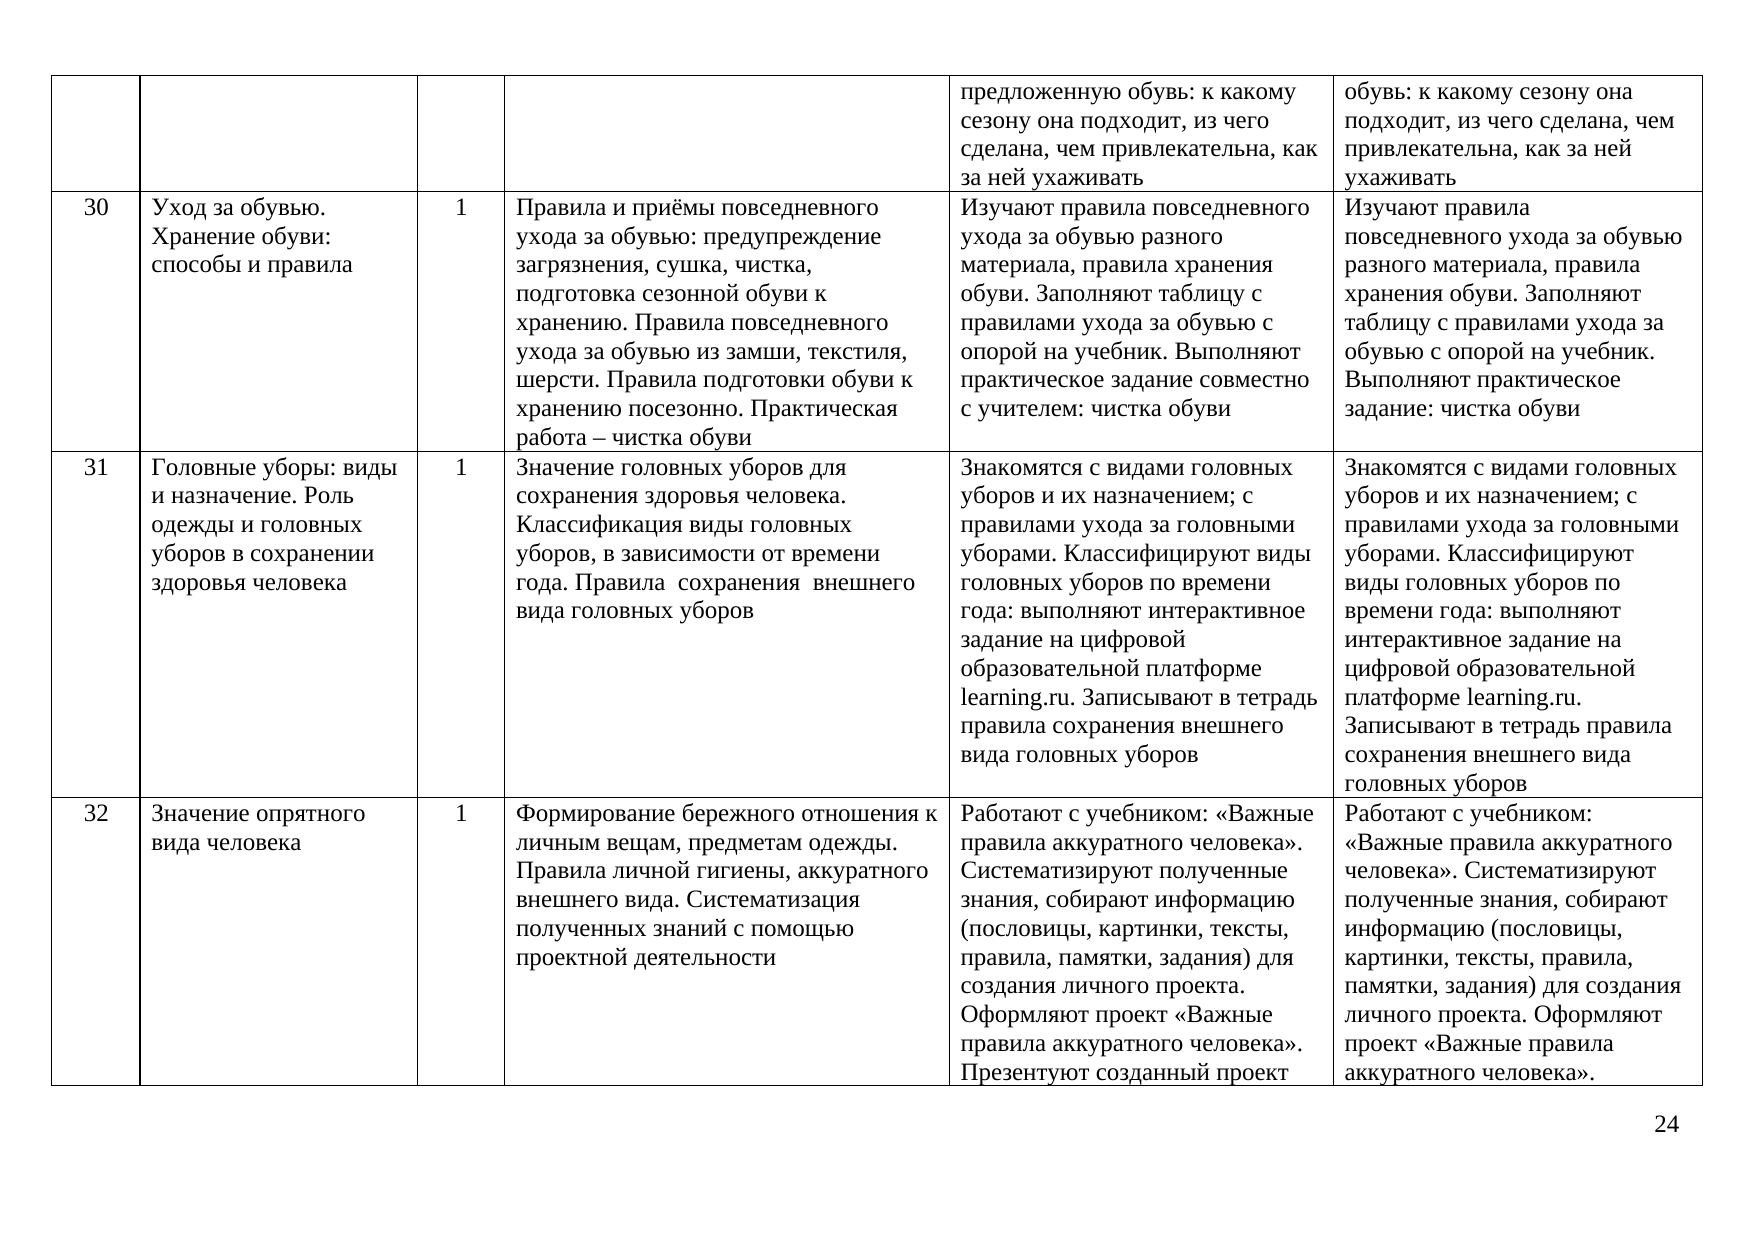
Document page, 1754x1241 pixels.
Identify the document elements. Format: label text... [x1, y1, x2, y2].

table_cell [950, 76, 1333, 191]
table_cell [505, 76, 949, 191]
table_cell 1 [418, 798, 504, 1085]
table_cell 31 [52, 452, 139, 797]
table_cell 1 [418, 76, 504, 191]
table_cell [505, 798, 949, 1085]
table_cell 29 [52, 76, 139, 191]
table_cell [950, 798, 1333, 1085]
table_cell 32 [52, 798, 139, 1085]
table_cell 1 [418, 192, 504, 451]
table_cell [141, 798, 417, 1085]
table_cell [1334, 76, 1702, 191]
table_cell Уход за обувью. Хранение обуви: способы и правила [141, 192, 417, 451]
table_cell Правила и приёмы повседневного ухода за обувью: предупреждение загрязнения, сушка, чистка, подготовка сезонной обуви к хранению. Правила повседневного ухода за обувью из замши, текстиля, шерсти. Правила подготовки обуви к хранению посезонно. Практическая работа – чистка обуви [505, 192, 949, 451]
table_cell Знакомятся с видами головных уборов и их назначением; с правилами ухода за головными уборами. Классифицируют виды головных уборов по времени года: выполняют интерактивное задание на цифровой образовательной платформе learning.ru. Записывают в тетрадь правила сохранения внешнего вида головных уборов [950, 452, 1333, 797]
table_cell 30 [52, 192, 139, 451]
table_cell Знакомятся с видами головных уборов и их назначением; с правилами ухода за головными уборами. Классифицируют виды головных уборов по времени года: выполняют интерактивное задание на цифровой образовательной платформе learning.ru. Записывают в тетрадь правила сохранения внешнего вида головных уборов [1334, 452, 1702, 797]
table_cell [1334, 798, 1702, 1085]
table_cell Головные уборы: виды и назначение. Роль одежды и головных уборов в сохранении здоровья человека [141, 452, 417, 797]
table_cell Значение головных уборов для сохранения здоровья человека. Классификация виды головных уборов, в зависимости от времени года. Правила сохранения внешнего вида головных уборов [505, 452, 949, 797]
table_cell Изучают правила повседневного ухода за обувью разного материала, правила хранения обуви. Заполняют таблицу с правилами ухода за обувью с опорой на учебник. Выполняют практическое задание: чистка обуви [1334, 192, 1702, 451]
table_cell Изучают правила повседневного ухода за обувью разного материала, правила хранения обуви. Заполняют таблицу с правилами ухода за обувью с опорой на учебник. Выполняют практическое задание совместно с учителем: чистка обуви [950, 192, 1333, 451]
table_cell 1 [418, 452, 504, 797]
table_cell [141, 76, 417, 191]
